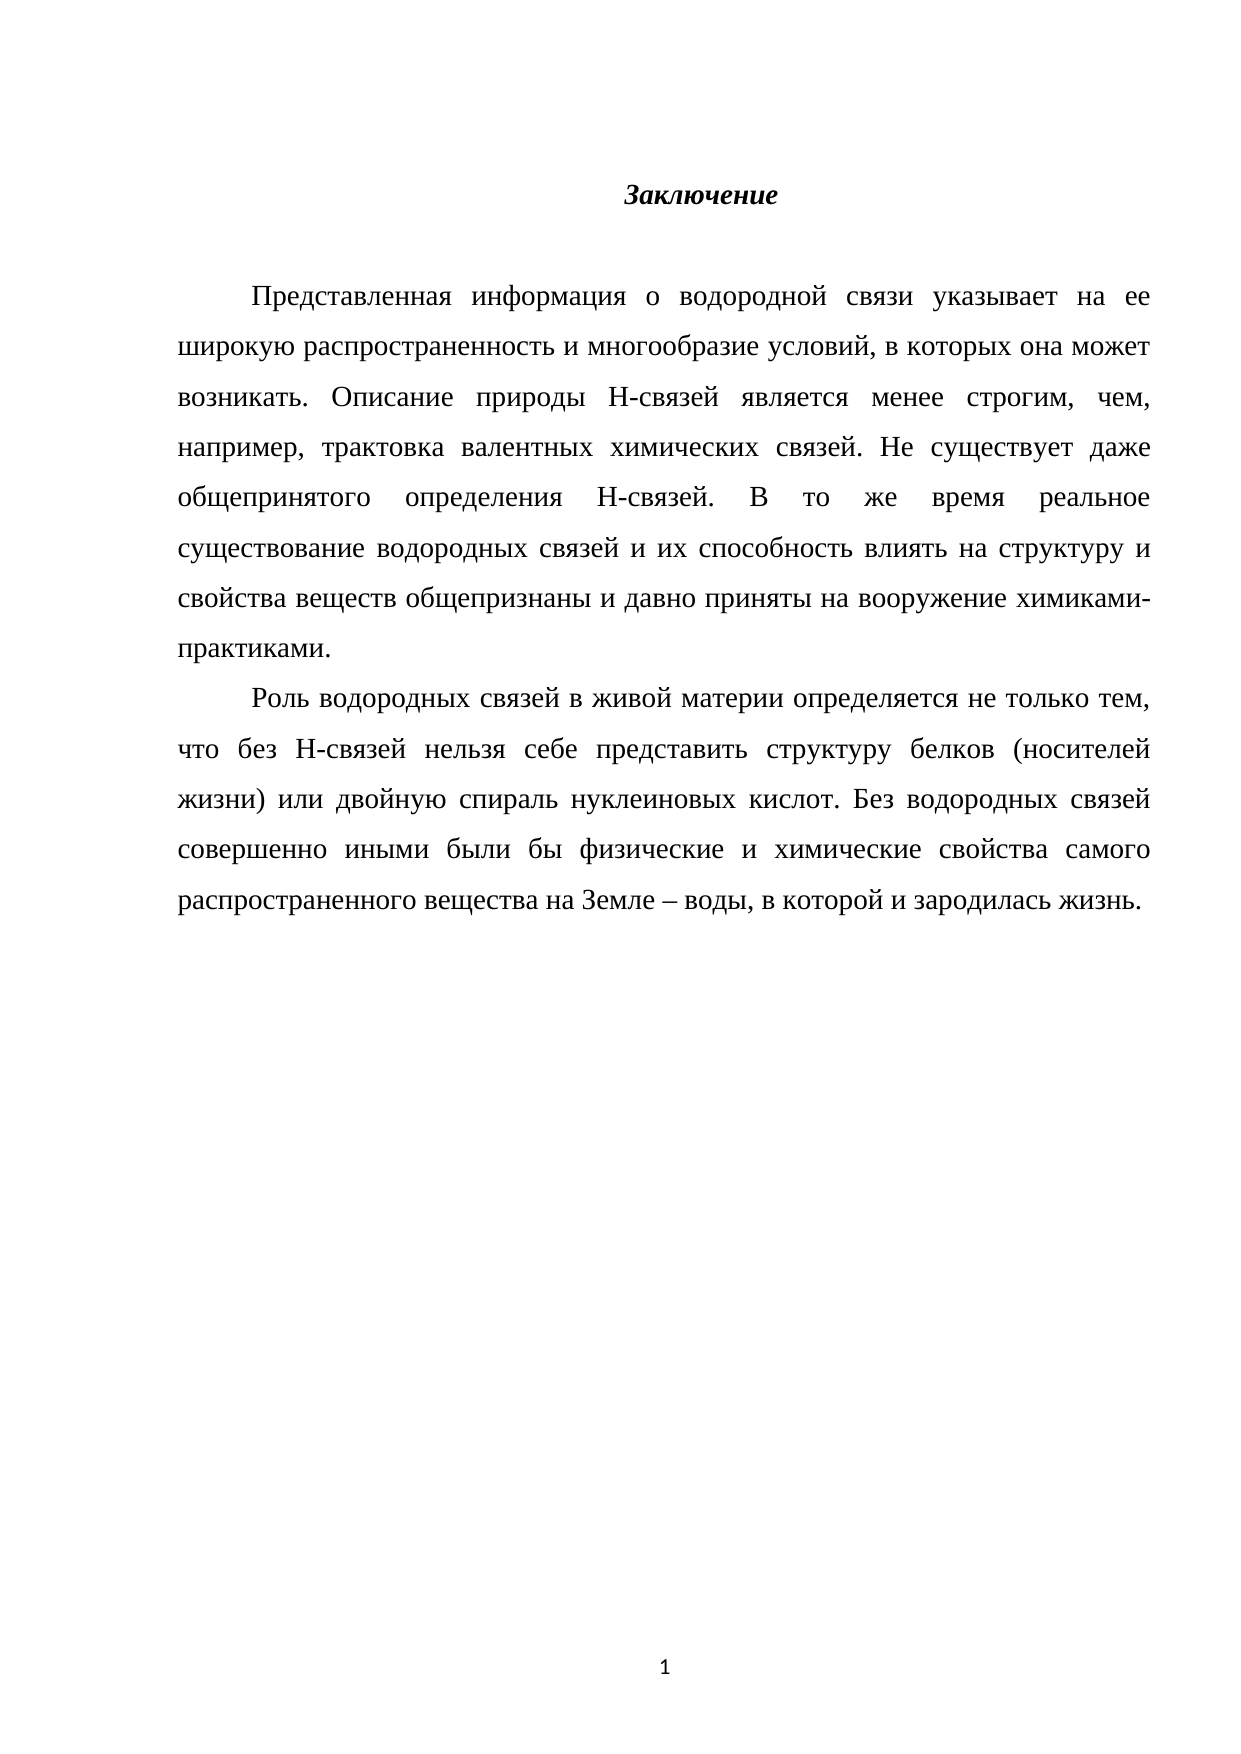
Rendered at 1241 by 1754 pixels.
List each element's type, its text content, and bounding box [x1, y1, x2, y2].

text Роль водородных связей в живой материи определяется не только тем, что без Н-связей нельзя себе представить структуру белков (носителей жизни) или двойную спираль нуклеиновых кислот. Без водородных связей совершенно иными были бы физические и химические свойства самого распространенного вещества на Земле – воды, в которой и зародилась жизнь. [177, 681, 1152, 915]
text Заключение [177, 177, 1152, 211]
text Представленная информация о водородной связи указывает на ее широкую распространенность и многообразие условий, в которых она может возникать. Описание природы Н-связей является менее строгим, чем, например, трактовка валентных химических связей. Не существует даже общепринятого определения Н-связей. В то же время реальное существование водородных связей и их способность влиять на структуру и свойства веществ общепризнаны и давно приняты на вооружение химиками-практиками. [177, 278, 1152, 664]
